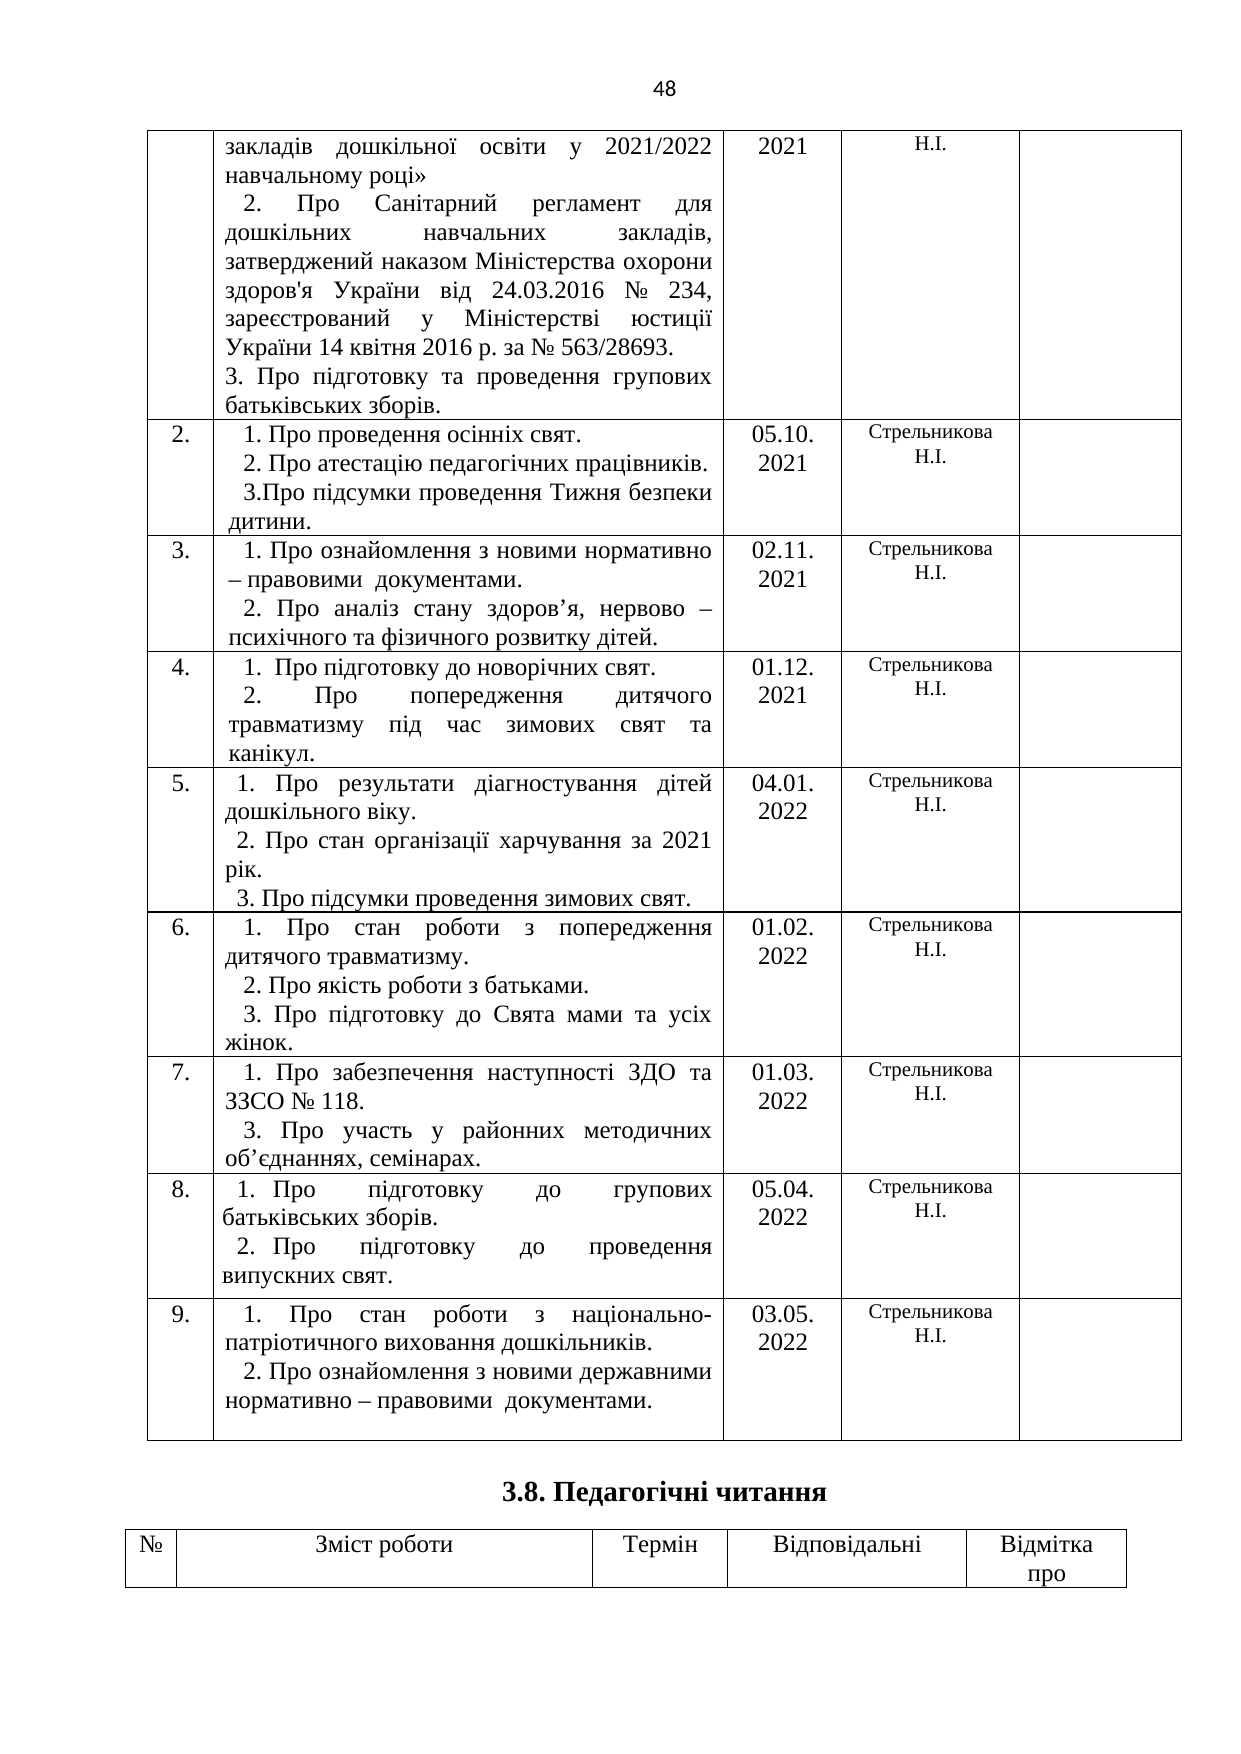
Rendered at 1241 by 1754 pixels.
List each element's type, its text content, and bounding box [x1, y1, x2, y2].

table_cell [1020, 768, 1181, 911]
table_cell 1. Про результати діагностування дітей дошкільного віку. 2. Про стан організації харчування за 2021 рік. 3. Про підсумки проведення зимових свят. [214, 768, 723, 911]
table_cell 1. Про забезпечення наступності ЗДО та ЗЗСО № 118. 3. Про участь у районних методичних об’єднаннях, семінарах. [214, 1057, 723, 1173]
table_cell 04.01. 2022 [724, 768, 841, 911]
table_cell [1020, 913, 1181, 1056]
table_cell Стрельникова Н.І. [842, 131, 1019, 418]
table_cell 1. [148, 131, 213, 418]
table_cell [1020, 1299, 1181, 1439]
table_cell Стрельникова Н.І. [842, 420, 1019, 534]
table_cell 8. [148, 1174, 213, 1298]
table_cell 1. Про проведення осінніх свят. 2. Про атестацію педагогічних працівників. 3.Про підсумки проведення Тижня безпеки дитини. [214, 420, 723, 534]
table_cell 1. Про стан роботи з попередження дитячого травматизму. 2. Про якість роботи з батьками. 3. Про підготовку до Свята мами та усіх жінок. [214, 913, 723, 1056]
table_cell 02.11. 2021 [724, 536, 841, 651]
table_cell [1020, 420, 1181, 534]
table_cell Стрельникова Н.І. [842, 652, 1019, 767]
table_cell 01.02. 2022 [724, 913, 841, 1056]
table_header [967, 1530, 1126, 1587]
table_cell [1020, 131, 1181, 418]
table_cell 1. Про ознайомлення з новими нормативно – правовими документами. 2. Про аналіз стану здоров’я, нервово – психічного та фізичного розвитку дітей. [214, 536, 723, 651]
table_cell [1020, 1174, 1181, 1298]
table_cell 5. [148, 768, 213, 911]
table_header Термін [593, 1530, 727, 1587]
table_header Зміст роботи [177, 1530, 592, 1587]
table_cell 2. [148, 420, 213, 534]
table_cell 01.03. 2022 [724, 1057, 841, 1173]
table_cell Стрельникова Н.І. [842, 536, 1019, 651]
table_cell 4. [148, 652, 213, 767]
table_cell Стрельникова Н.І. [842, 1299, 1019, 1439]
table_header № [126, 1530, 176, 1587]
table_cell 7. [148, 1057, 213, 1173]
table_cell Про підготовку до групових батьківських зборів. Про підготовку до проведення випускних свят. [214, 1174, 723, 1298]
text 3.8. Педагогічні читання [148, 1474, 1181, 1508]
table_cell 03.05. 2022 [724, 1299, 841, 1439]
table_cell [1020, 536, 1181, 651]
table_cell Стрельникова Н.І. [842, 1057, 1019, 1173]
table_cell Стрельникова Н.І. [842, 768, 1019, 911]
table_cell 1. Про стан роботи з національно-патріотичного виховання дошкільників. 2. Про ознайомлення з новими державними нормативно – правовими документами. [214, 1299, 723, 1439]
table_cell 05.10. 2021 [724, 420, 841, 534]
table_cell Стрельникова Н.І. [842, 1174, 1019, 1298]
table_cell [1020, 652, 1181, 767]
table_cell [1020, 1057, 1181, 1173]
table_cell 9. [148, 1299, 213, 1439]
table_cell 1. Про підготовку до новорічних свят. 2. Про попередження дитячого травматизму під час зимових свят та канікул. [214, 652, 723, 767]
table_cell 01.09. 2021 [724, 131, 841, 418]
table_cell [214, 131, 723, 418]
table_cell 05.04. 2022 [724, 1174, 841, 1298]
table_header Відповідальні [728, 1530, 966, 1587]
table_cell 01.12. 2021 [724, 652, 841, 767]
table_cell 3. [148, 536, 213, 651]
table_cell 6. [148, 913, 213, 1056]
table_cell Стрельникова Н.І. [842, 913, 1019, 1056]
